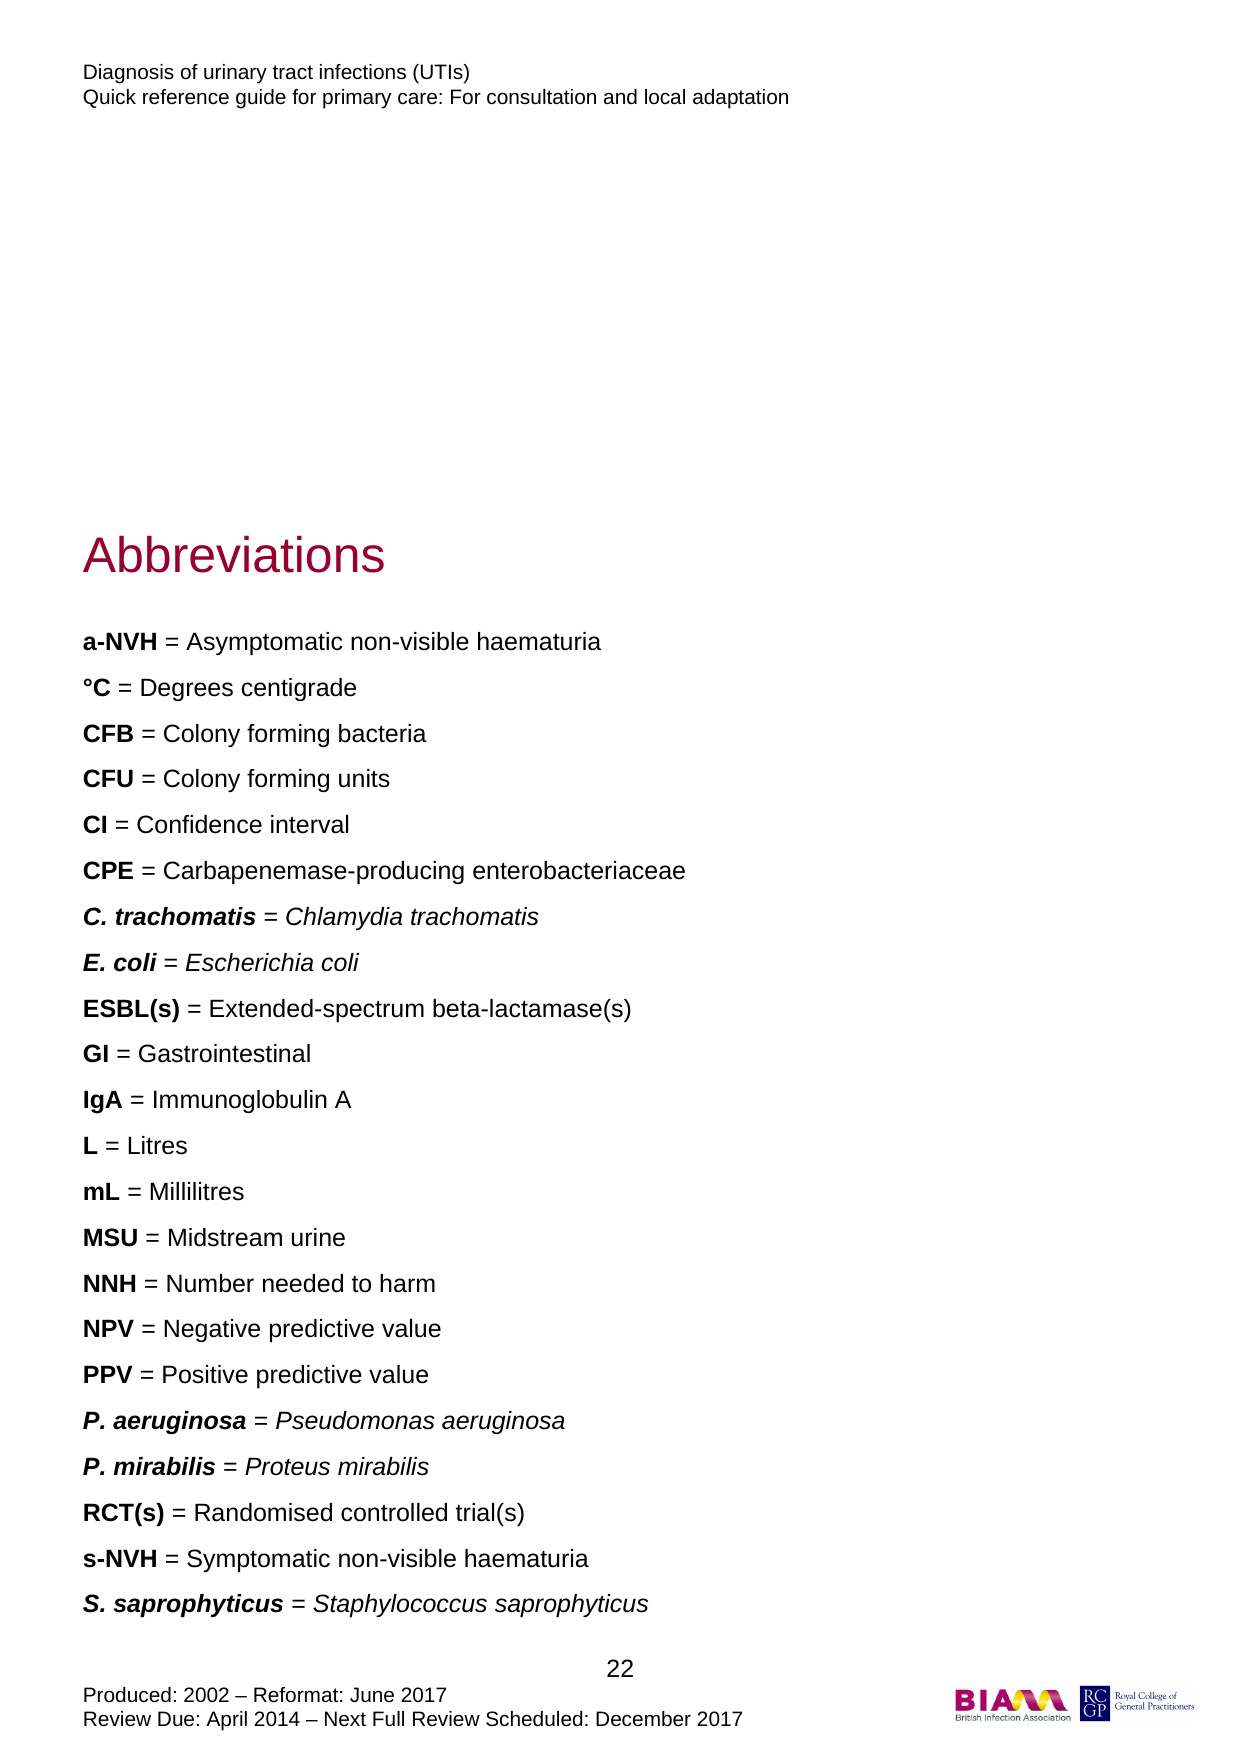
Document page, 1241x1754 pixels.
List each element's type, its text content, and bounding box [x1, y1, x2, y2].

text GI = Gastrointestinal [83, 1036, 1157, 1069]
text L = Litres [83, 1128, 1157, 1161]
text a-NVH = Asymptomatic non-visible haematuria [83, 624, 1157, 657]
text CFB = Colony forming bacteria [83, 715, 1157, 749]
text PPV = Positive predictive value [83, 1357, 1157, 1390]
text C. trachomatis = Chlamydia trachomatis [83, 899, 1157, 932]
text CFU = Colony forming units [83, 761, 1157, 794]
text mL = Millilitres [83, 1174, 1157, 1207]
text °C = Degrees centigrade [83, 669, 1157, 703]
text RCT(s) = Randomised controlled trial(s) [83, 1494, 1157, 1528]
text IgA = Immunoglobulin A [83, 1082, 1157, 1115]
text ESBL(s) = Extended-spectrum beta-lactamase(s) [83, 990, 1157, 1024]
text NNH = Number needed to harm [83, 1265, 1157, 1299]
text NPV = Negative predictive value [83, 1311, 1157, 1344]
text P. mirabilis = Proteus mirabilis [83, 1449, 1157, 1482]
text CI = Confidence interval [83, 807, 1157, 840]
text MSU = Midstream urine [83, 1219, 1157, 1253]
text s-NVH = Symptomatic non-visible haematuria [83, 1540, 1157, 1574]
text CPE = Carbapenemase-producing enterobacteriaceae [83, 853, 1157, 886]
picture [1079, 1685, 1195, 1722]
text E. coli = Escherichia coli [83, 944, 1157, 978]
subtitle Abbreviations [83, 517, 1075, 586]
text P. aeruginosa = Pseudomonas aeruginosa [83, 1403, 1157, 1436]
text S. saprophyticus = Staphylococcus saprophyticus [83, 1586, 1157, 1619]
picture [954, 1688, 1073, 1723]
